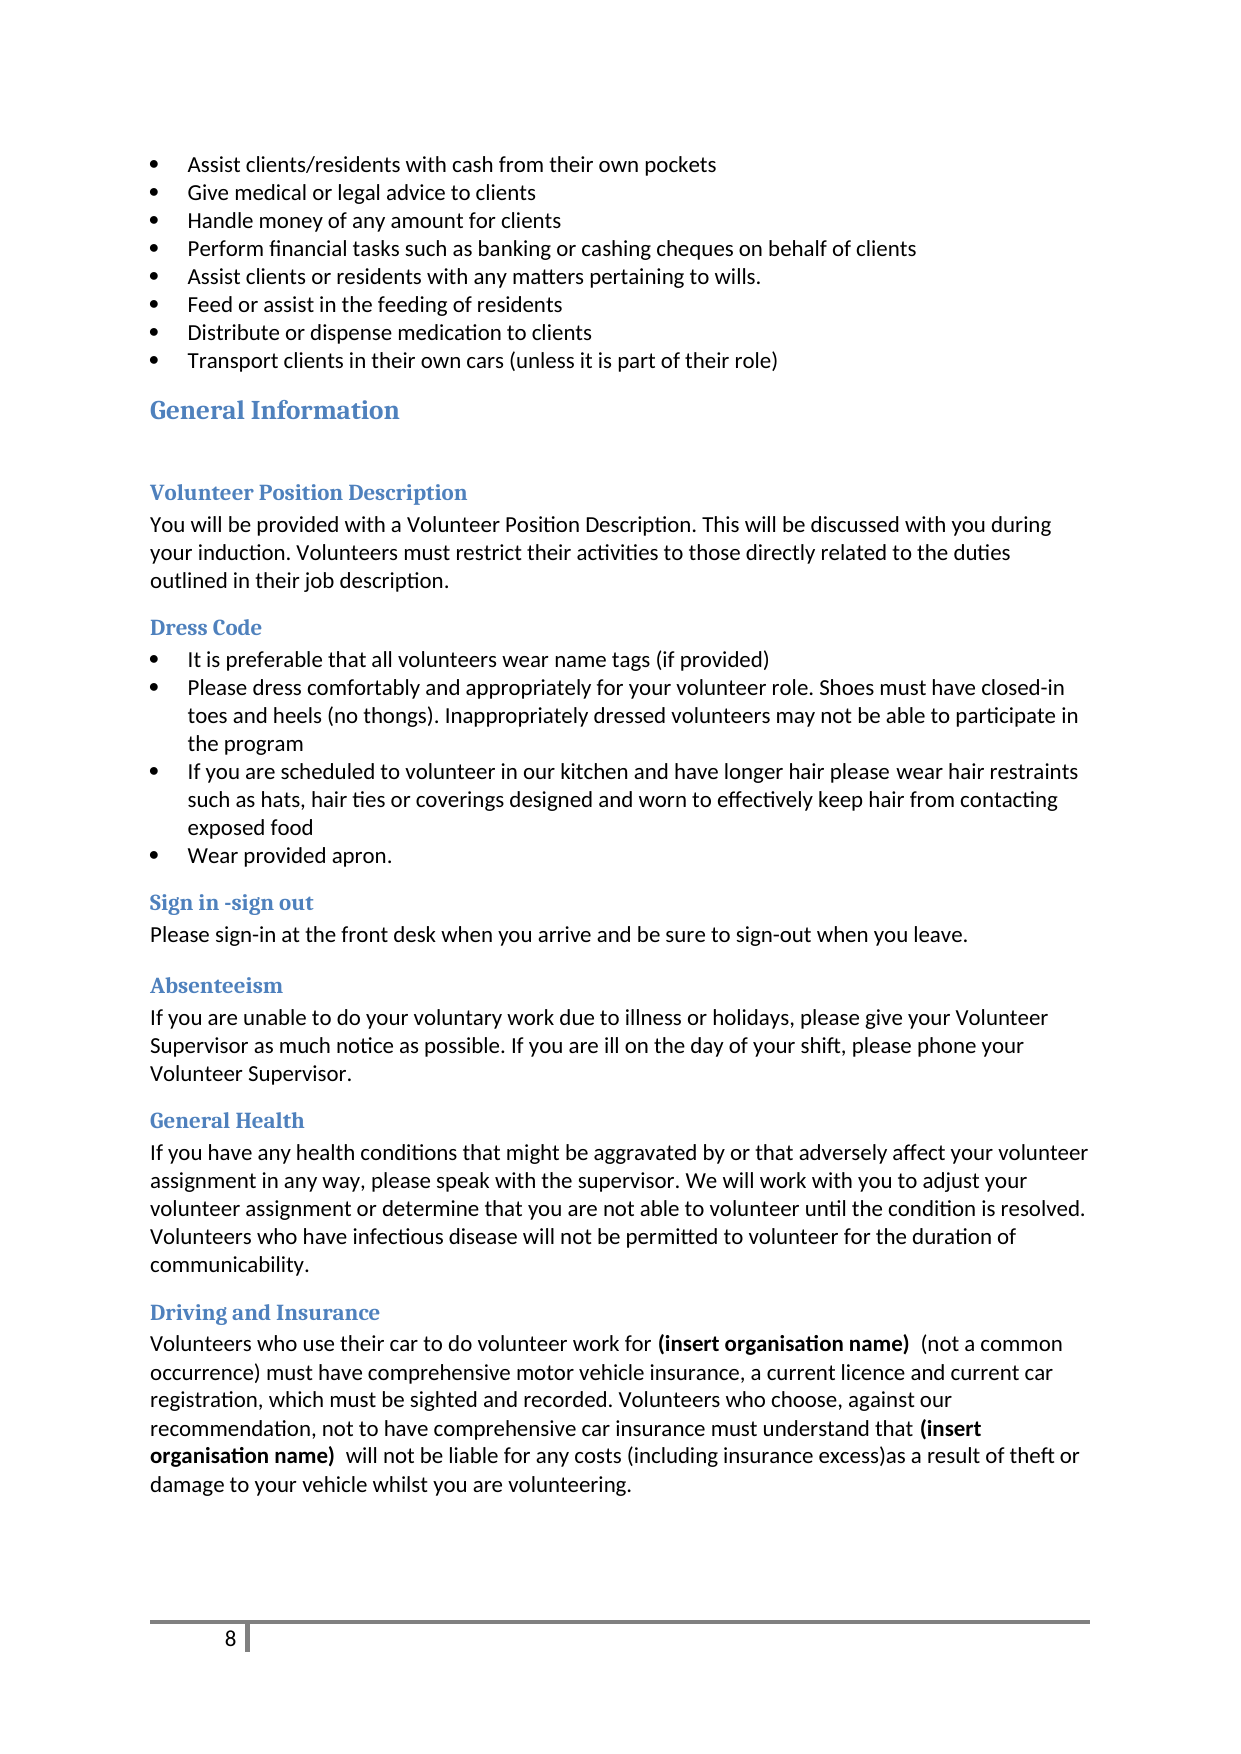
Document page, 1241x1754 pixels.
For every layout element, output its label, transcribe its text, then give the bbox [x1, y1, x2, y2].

subtitle Dress Code [150, 615, 1090, 641]
text Please sign-in at the front desk when you arrive and be sure to sign-out when you leave. [150, 920, 1090, 948]
subtitle General Information [150, 395, 1090, 426]
text Volunteers who use their car to do volunteer work for (insert organisation name) (not a common occurrence) must have comprehensive motor vehicle insurance, a current licence and current car registration, which must be sighted and recorded. Volunteers who choose, against our recommendation, not to have comprehensive car insurance must understand that (insert organisation name) will not be liable for any costs (including insurance excess)as a result of theft or damage to your vehicle whilst you are volunteering. [150, 1329, 1090, 1498]
list Transport clients in their own cars (unless it is part of their role) [150, 346, 1090, 374]
list Assist clients or residents with any matters pertaining to wills. [150, 262, 1090, 290]
text If you have any health conditions that might be aggravated by or that adversely affect your volunteer assignment in any way, please speak with the supervisor. We will work with you to adjust your volunteer assignment or determine that you are not able to volunteer until the condition is resolved. Volunteers who have infectious disease will not be permitted to volunteer for the duration of communicability. [150, 1138, 1090, 1278]
subtitle General Health [150, 1108, 1090, 1134]
list Give medical or legal advice to clients [150, 178, 1090, 206]
text You will be provided with a Volunteer Position Description. This will be discussed with you during your induction. Volunteers must restrict their activities to those directly related to the duties outlined in their job description. [150, 510, 1090, 594]
text If you are unable to do your voluntary work due to illness or holidays, please give your Volunteer Supervisor as much notice as possible. If you are ill on the day of your shift, please phone your Volunteer Supervisor. [150, 1003, 1090, 1087]
subtitle Sign in -sign out [150, 890, 1090, 916]
list Assist clients/residents with cash from their own pockets [150, 150, 1090, 178]
list It is preferable that all volunteers wear name tags (if provided) [150, 645, 1090, 673]
list Please dress comfortably and appropriately for your volunteer role. Shoes must have closed-in toes and heels (no thongs). Inappropriately dressed volunteers may not be able to participate in the program [150, 673, 1090, 757]
subtitle Volunteer Position Description [150, 479, 1090, 506]
list Distribute or dispense medication to clients [150, 318, 1090, 346]
list If you are scheduled to volunteer in our kitchen and have longer hair please wear hair restraints such as hats, hair ties or coverings designed and worn to effectively keep hair from contacting exposed food [150, 757, 1090, 841]
list Wear provided apron. [150, 841, 1090, 869]
subtitle Driving and Insurance [150, 1299, 1090, 1326]
list Perform financial tasks such as banking or cashing cheques on behalf of clients [150, 234, 1090, 262]
list Handle money of any amount for clients [150, 206, 1090, 234]
subtitle Absenteeism [150, 973, 1090, 999]
list Feed or assist in the feeding of residents [150, 290, 1090, 318]
